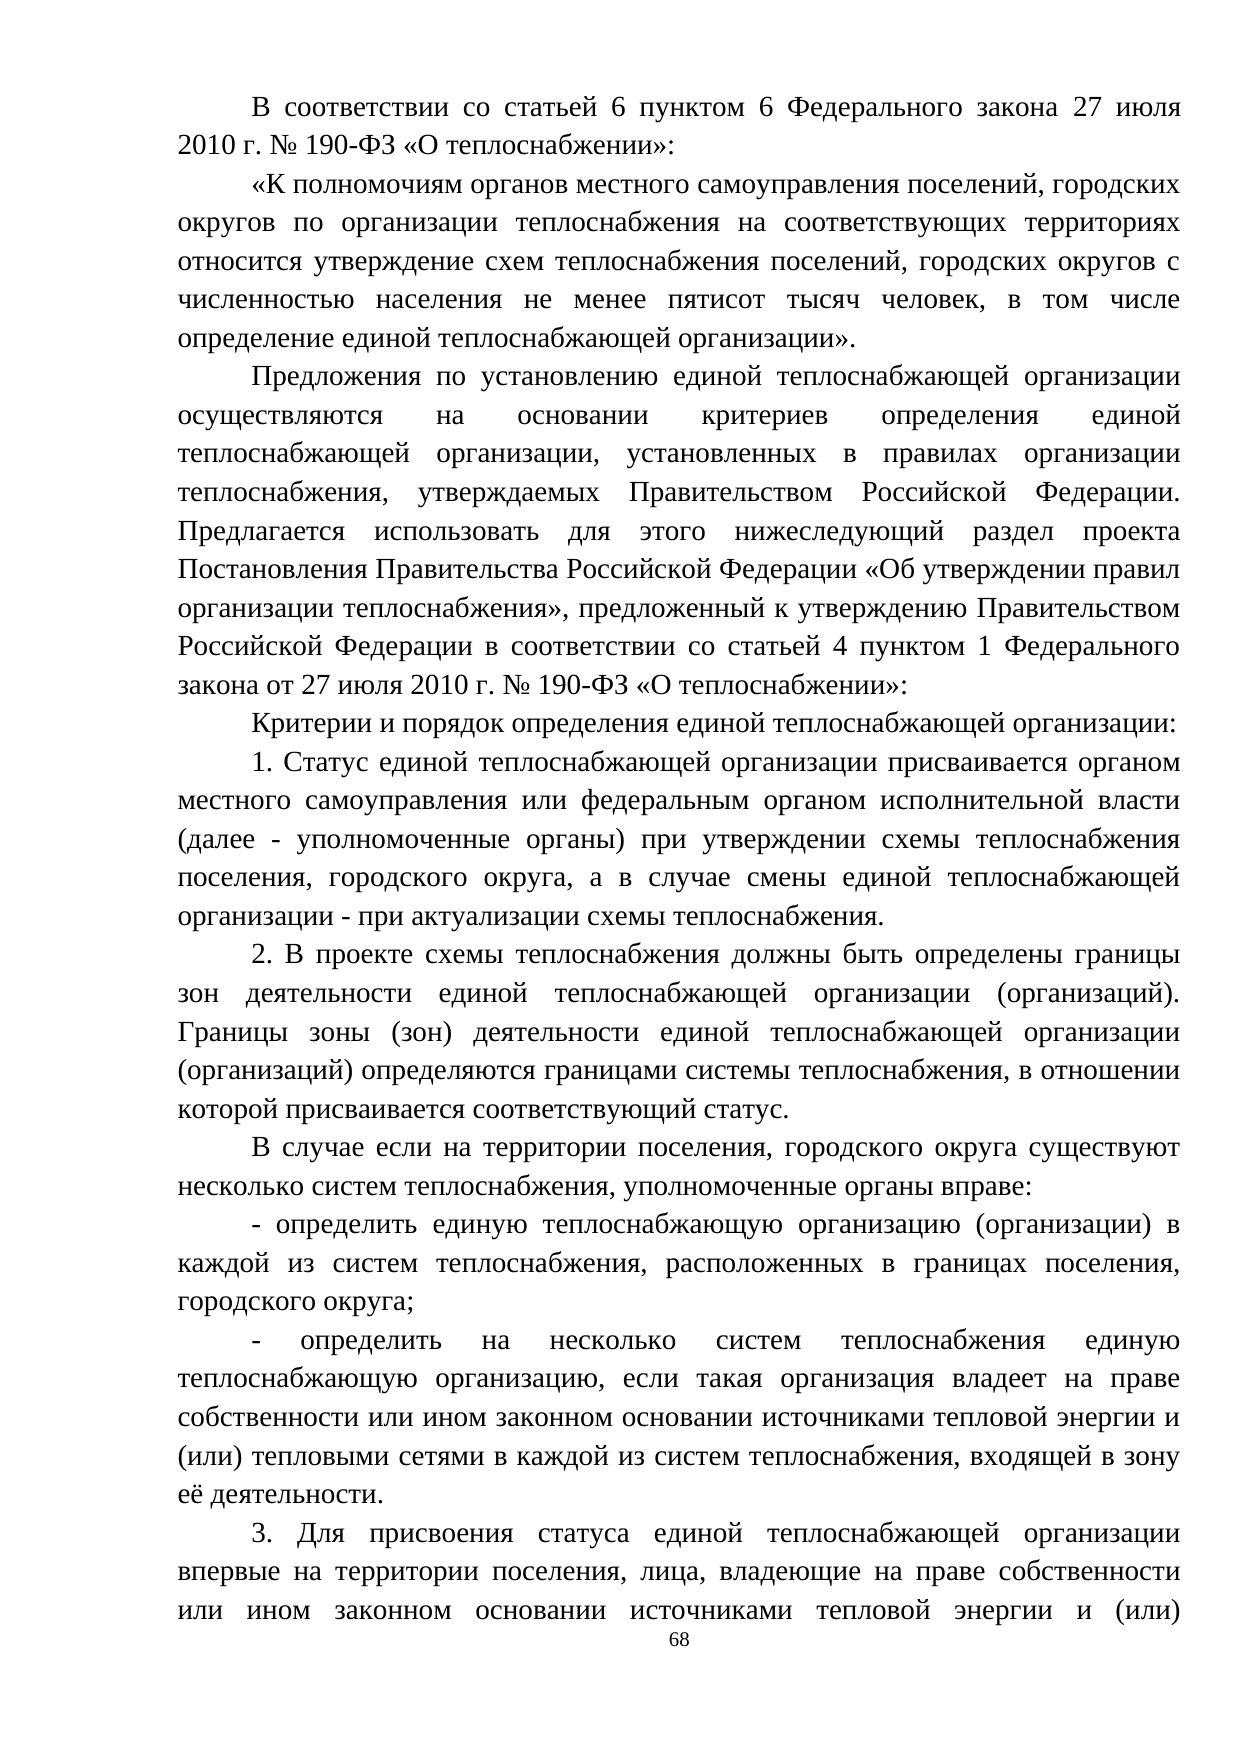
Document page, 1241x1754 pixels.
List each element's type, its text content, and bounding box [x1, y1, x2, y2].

text Предложения по установлению единой теплоснабжающей организации осуществляются на основании критериев определения единой теплоснабжающей организации, установленных в правилах организации теплоснабжения, утверждаемых Правительством Российской Федерации. Предлагается использовать для этого нижеследующий раздел проекта Постановления Правительства Российской Федерации «Об утверждении правил организации теплоснабжения», предложенный к утверждению Правительством Российской Федерации в соответствии со статьей 4 пунктом 1 Федерального закона от 27 июля 2010 г. № 190-ФЗ «О теплоснабжении»: [177, 358, 1181, 700]
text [177, 1515, 1181, 1625]
text В соответствии со статьей 6 пунктом 6 Федерального закона 27 июля 2010 г. № 190-ФЗ «О теплоснабжении»: [177, 89, 1181, 161]
text «К полномочиям органов местного самоуправления поселений, городских округов по организации теплоснабжения на соответствующих территориях относится утверждение схем теплоснабжения поселений, городских округов с численностью населения не менее пятисот тысяч человек, в том числе определение единой теплоснабжающей организации». [177, 166, 1181, 353]
text - определить единую теплоснабжающую организацию (организации) в каждой из систем теплоснабжения, расположенных в границах поселения, городского округа; [177, 1206, 1181, 1317]
text В случае если на территории поселения, городского округа существуют несколько систем теплоснабжения, уполномоченные органы вправе: [177, 1129, 1181, 1201]
text - определить на несколько систем теплоснабжения единую теплоснабжающую организацию, если такая организация владеет на праве собственности или ином законном основании источниками тепловой энергии и (или) тепловыми сетями в каждой из систем теплоснабжения, входящей в зону её деятельности. [177, 1322, 1181, 1510]
text Критерии и порядок определения единой теплоснабжающей организации: [177, 705, 1181, 739]
text 1. Статус единой теплоснабжающей организации присваивается органом местного самоуправления или федеральным органом исполнительной власти (далее - уполномоченные органы) при утверждении схемы теплоснабжения поселения, городского округа, а в случае смены единой теплоснабжающей организации - при актуализации схемы теплоснабжения. [177, 744, 1181, 932]
text 2. В проекте схемы теплоснабжения должны быть определены границы зон деятельности единой теплоснабжающей организации (организаций). Границы зоны (зон) деятельности единой теплоснабжающей организации (организаций) определяются границами системы теплоснабжения, в отношении которой присваивается соответствующий статус. [177, 937, 1181, 1124]
